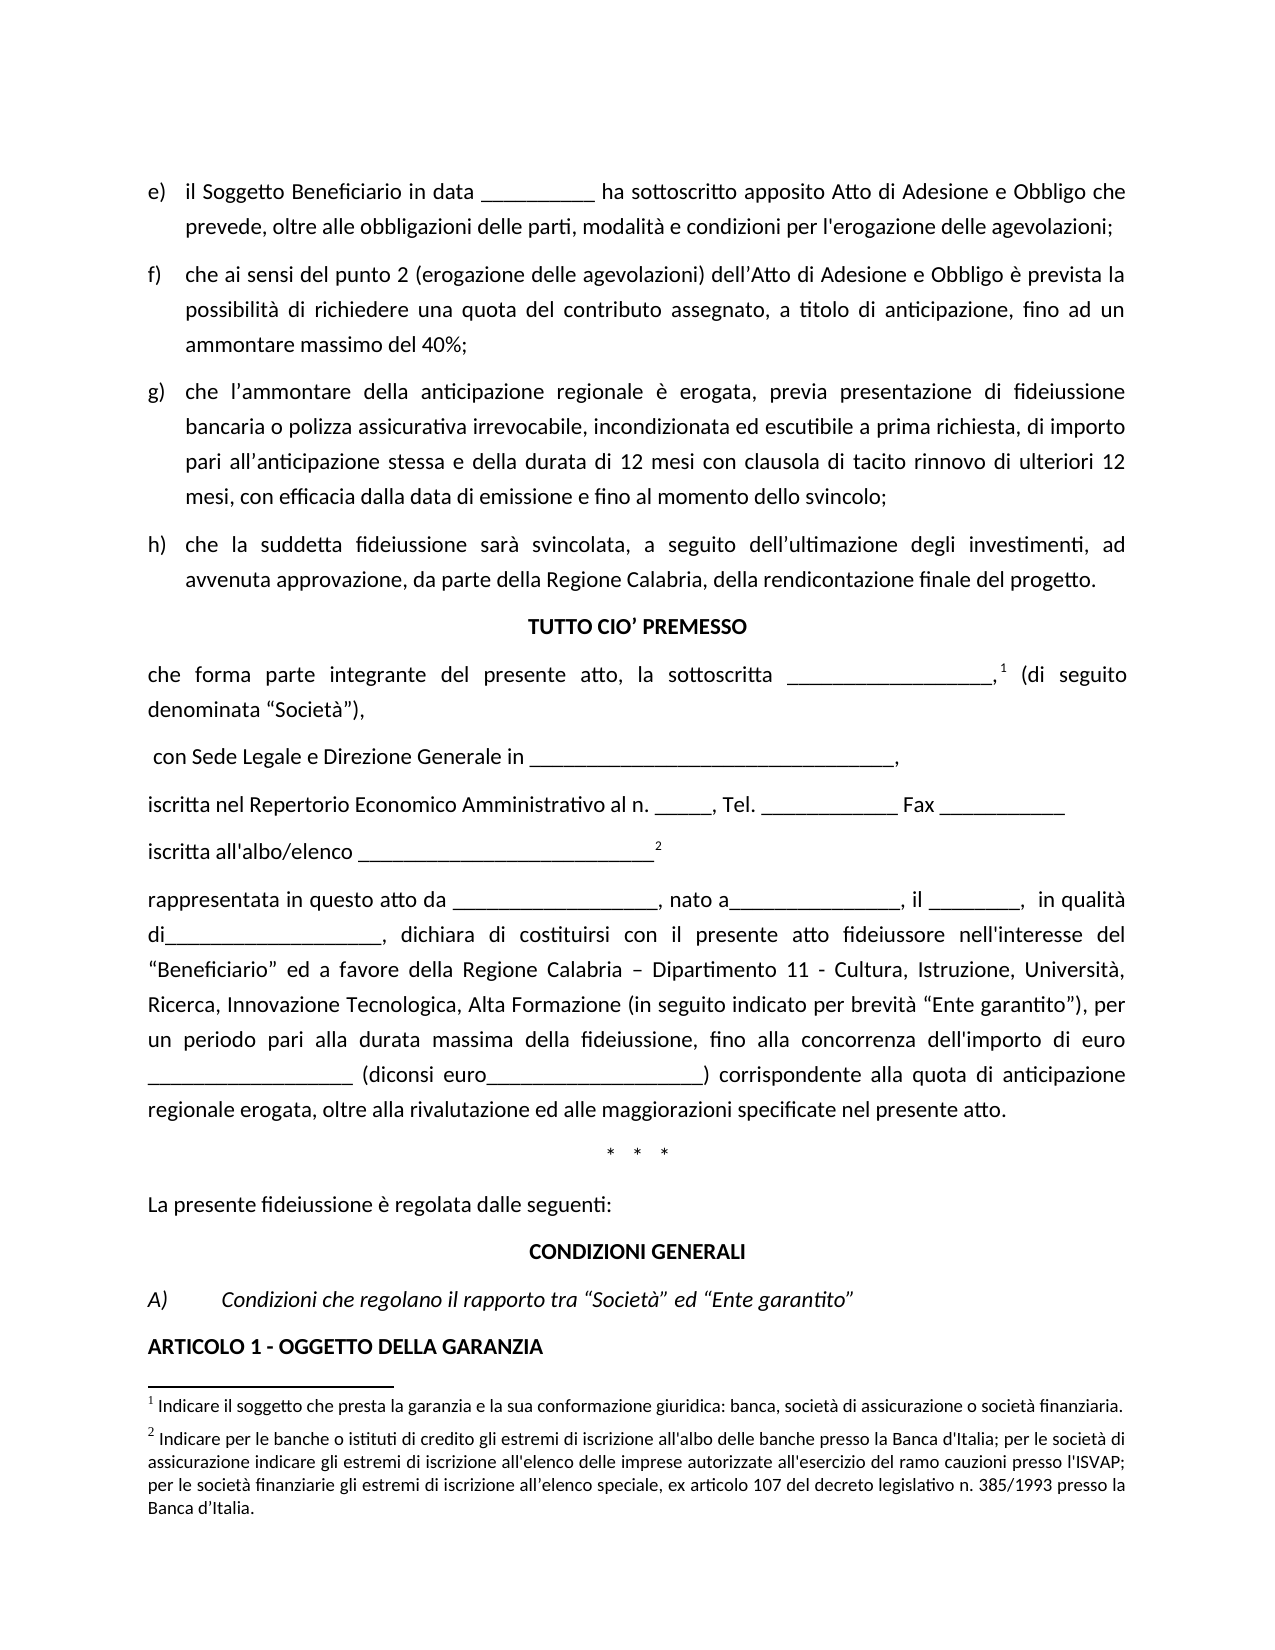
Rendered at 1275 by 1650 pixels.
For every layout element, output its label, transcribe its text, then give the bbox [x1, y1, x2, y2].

text con Sede Legale e Direzione Generale in ________________________________, [148, 742, 1127, 770]
text ARTICOLO 1 - OGGETTO DELLA GARANZIA [148, 1332, 1127, 1360]
text A) Condizioni che regolano il rapporto tra “Società” ed “Ente garantito” [148, 1285, 1127, 1313]
list che ai sensi del punto 2 (erogazione delle agevolazioni) dell’Atto di Adesione e Obbligo è prevista la possibilità di richiedere una quota del contributo assegnato, a titolo di anticipazione, fino ad un ammontare massimo del 40%; [148, 260, 1127, 358]
list il Soggetto Beneficiario in data __________ ha sottoscritto apposito Atto di Adesione e Obbligo che prevede, oltre alle obbligazioni delle parti, modalità e condizioni per l'erogazione delle agevolazioni; [148, 177, 1127, 240]
text TUTTO CIO’ PREMESSO [148, 612, 1127, 640]
list che la suddetta fideiussione sarà svincolata, a seguito dell’ultimazione degli investimenti, ad avvenuta approvazione, da parte della Regione Calabria, della rendicontazione finale del progetto. [148, 530, 1127, 593]
text La presente fideiussione è regolata dalle seguenti: [148, 1190, 1127, 1218]
text rappresentata in questo atto da __________________, nato a_______________, il ________, in qualità di___________________, dichiara di costituirsi con il presente atto fideiussore nell'interesse del “Beneficiario” ed a favore della Regione Calabria – Dipartimento 11 - Cultura, Istruzione, Università, Ricerca, Innovazione Tecnologica, Alta Formazione (in seguito indicato per brevità “Ente garantito”), per un periodo pari alla durata massima della fideiussione, fino alla concorrenza dell'importo di euro __________________ (diconsi euro___________________) corrispondente alla quota di anticipazione regionale erogata, oltre alla rivalutazione ed alle maggiorazioni specificate nel presente atto. [148, 885, 1127, 1123]
text iscritta all'albo/elenco __________________________ [148, 837, 1127, 865]
text che forma parte integrante del presente atto, la sottoscritta __________________, (di seguito denominata “Società”), [148, 660, 1127, 723]
text iscritta nel Repertorio Economico Amministrativo al n. _____, Tel. ____________ Fax ___________ [148, 790, 1127, 818]
list che l’ammontare della anticipazione regionale è erogata, previa presentazione di fideiussione bancaria o polizza assicurativa irrevocabile, incondizionata ed escutibile a prima richiesta, di importo pari all’anticipazione stessa e della durata di 12 mesi con clausola di tacito rinnovo di ulteriori 12 mesi, con efficacia dalla data di emissione e fino al momento dello svincolo; [148, 377, 1127, 510]
text CONDIZIONI GENERALI [148, 1237, 1127, 1265]
text * * * [148, 1142, 1127, 1170]
